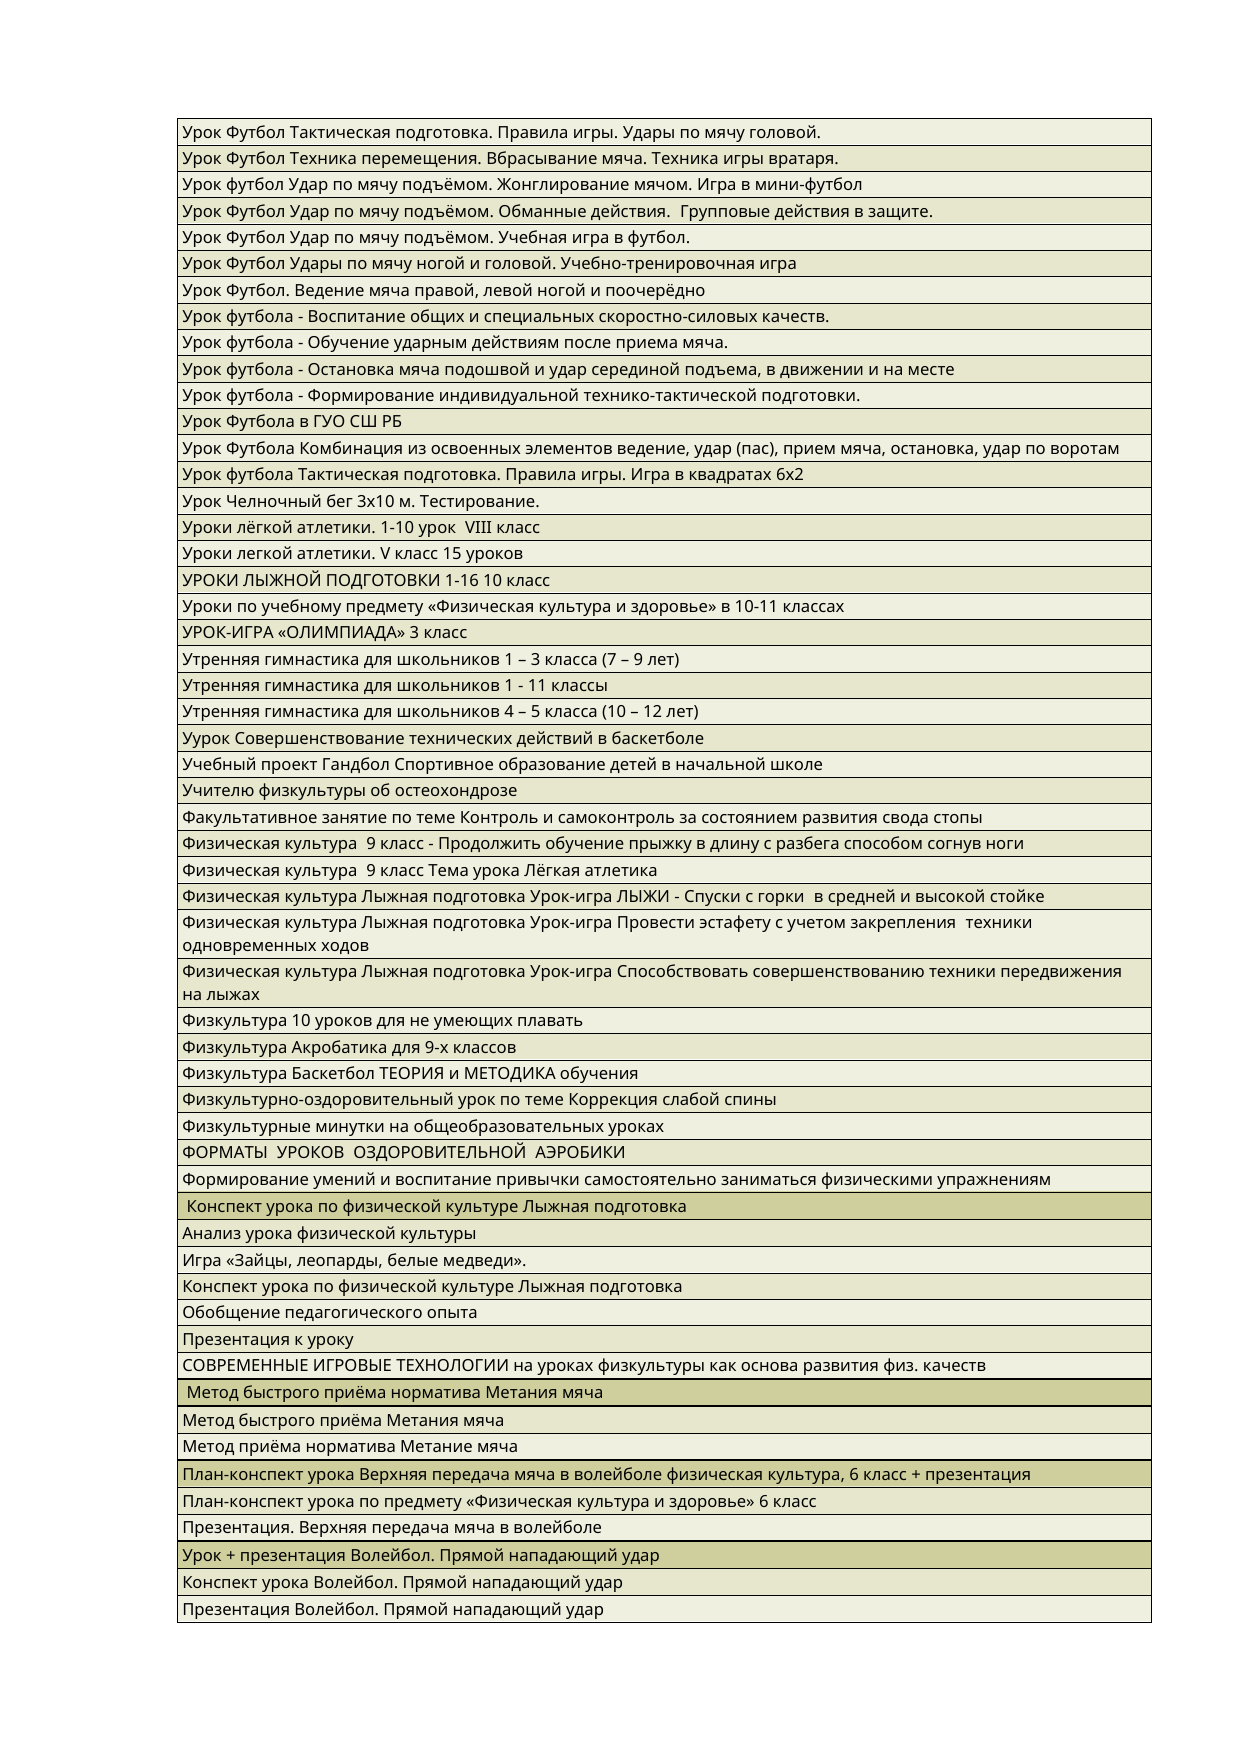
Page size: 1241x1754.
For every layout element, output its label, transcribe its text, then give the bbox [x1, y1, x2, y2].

table_cell Урок Футбол Удар по мячу подъёмом. Учебная игра в футбол. [178, 225, 1151, 250]
table_cell План-конспект урока Верхняя передача мяча в волейболе физическая культура, 6 класс + презентация [178, 1461, 1151, 1486]
table_cell Урок футбола - Остановка мяча подошвой и удар серединой подъема, в движении и на месте [178, 356, 1151, 382]
table_cell Обобщение педагогического опыта [178, 1300, 1151, 1325]
table_cell Учебный проект Гандбол Спортивное образование детей в начальной школе [178, 752, 1151, 777]
table_cell ФОРМАТЫ УРОКОВ ОЗДОРОВИТЕЛЬНОЙ АЭРОБИКИ [178, 1140, 1151, 1165]
table_cell Уроки легкой атлетики. V класс 15 уроков [178, 541, 1151, 566]
table_cell Урок футбола Тактическая подготовка. Правила игры. Игра в квадратах 6х2 [178, 462, 1151, 487]
table_cell Презентация к уроку [178, 1326, 1151, 1352]
table_cell Урок Футбол Тактическая подготовка. Правила игры. Удары по мячу головой. [178, 119, 1151, 144]
table_cell Урок футбола - Обучение ударным действиям после приема мяча. [178, 330, 1151, 355]
table_cell Презентация. Верхняя передача мяча в волейболе [178, 1515, 1151, 1540]
table_cell Уроки лёгкой атлетики. 1-10 урок VIII класс [178, 515, 1151, 540]
table_cell Урок Челночный бег 3х10 м. Тестирование. [178, 488, 1151, 513]
table_cell План-конспект урока по предмету «Физическая культура и здоровье» 6 класс [178, 1488, 1151, 1514]
table_cell Анализ урока физической культуры [178, 1220, 1151, 1246]
table_cell Урок + презентация Волейбол. Прямой нападающий удар [178, 1542, 1151, 1568]
table_cell Утренняя гимнастика для школьников 1 - 11 классы [178, 673, 1151, 698]
table_cell Уроки по учебному предмету «Физическая культура и здоровье» в 10-11 классах [178, 594, 1151, 619]
table_cell Метод приёма норматива Метание мяча [178, 1434, 1151, 1459]
table_cell Презентация Волейбол. Прямой нападающий удар [178, 1596, 1151, 1621]
table_cell Физическая культура Лыжная подготовка Урок-игра Провести эстафету с учетом закрепления техники одновременных ходов [178, 910, 1151, 958]
table_cell СОВРЕМЕННЫЕ ИГРОВЫЕ ТЕХНОЛОГИИ на уроках физкультуры как основа развития физ. качеств [178, 1353, 1151, 1378]
table_cell Физкультурные минутки на общеобразовательных уроках [178, 1113, 1151, 1139]
table_cell Урок Футбол Удары по мячу ногой и головой. Учебно-тренировочная игра [178, 251, 1151, 276]
table_cell Урок футбола - Формирование индивидуальной технико-тактической подготовки. [178, 383, 1151, 408]
table_cell Урок футбол Удар по мячу подъёмом. Жонглирование мячом. Игра в мини-футбол [178, 172, 1151, 197]
table_cell Физкультура Баскетбол ТЕОРИЯ и МЕТОДИКА обучения [178, 1061, 1151, 1086]
table_cell Формирование умений и воспитание привычки самостоятельно заниматься физическими упражнениям [178, 1166, 1151, 1191]
table_cell Конспект урока по физической культуре Лыжная подготовка [178, 1274, 1151, 1299]
table_cell Утренняя гимнастика для школьников 4 – 5 класса (10 – 12 лет) [178, 699, 1151, 724]
table_cell Конспект урока Волейбол. Прямой нападающий удар [178, 1569, 1151, 1595]
table_cell Физическая культура 9 класс - Продолжить обучение прыжку в длину с разбега способом согнув ноги [178, 831, 1151, 856]
table_cell Игра «Зайцы, леопарды, белые медведи». [178, 1247, 1151, 1272]
table_cell Учителю физкультуры об остеохондрозе [178, 778, 1151, 803]
table_cell Урок футбола - Воспитание общих и специальных скоростно-силовых качеств. [178, 304, 1151, 329]
table_cell Метод быстрого приёма Метания мяча [178, 1407, 1151, 1433]
table_cell Физкультура Акробатика для 9-х классов [178, 1034, 1151, 1059]
table_cell УРОК-ИГРА «ОЛИМПИАДА» 3 класс [178, 620, 1151, 645]
table_cell Метод быстрого приёма норматива Метания мяча [178, 1380, 1151, 1405]
table_cell Урок Футбол. Ведение мяча правой, левой ногой и поочерёдно [178, 277, 1151, 303]
table_cell Физкультура 10 уроков для не умеющих плавать [178, 1008, 1151, 1033]
table_cell Урок Футбола Комбинация из освоенных элементов ведение, удар (пас), прием мяча, остановка, удар по воротам [178, 435, 1151, 461]
table_cell Физическая культура 9 класс Тема урока Лёгкая атлетика [178, 857, 1151, 882]
table_cell Физическая культура Лыжная подготовка Урок-игра Способствовать совершенствованию техники передвижения на лыжах [178, 959, 1151, 1007]
table_cell УРОКИ ЛЫЖНОЙ ПОДГОТОВКИ 1-16 10 класс [178, 567, 1151, 592]
table_cell Уурок Совершенствование технических действий в баскетболе [178, 725, 1151, 751]
table_cell Физическая культура Лыжная подготовка Урок-игра ЛЫЖИ - Спуски с горки в средней и высокой стойке [178, 884, 1151, 909]
table_cell Факультативное занятие по теме Контроль и самоконтроль за состоянием развития свода стопы [178, 804, 1151, 830]
table_cell Урок Футбол Техника перемещения. Вбрасывание мяча. Техника игры вратаря. [178, 146, 1151, 171]
table_cell Урок Футбол Удар по мячу подъёмом. Обманные действия. Групповые действия в защите. [178, 198, 1151, 223]
table_cell Утренняя гимнастика для школьников 1 – 3 класса (7 – 9 лет) [178, 646, 1151, 672]
table_cell Физкультурно-оздоровительный урок по теме Коррекция слабой спины [178, 1087, 1151, 1112]
table_cell Урок Футбола в ГУО СШ РБ [178, 409, 1151, 434]
table_cell Конспект урока по физической культуре Лыжная подготовка [178, 1193, 1151, 1219]
